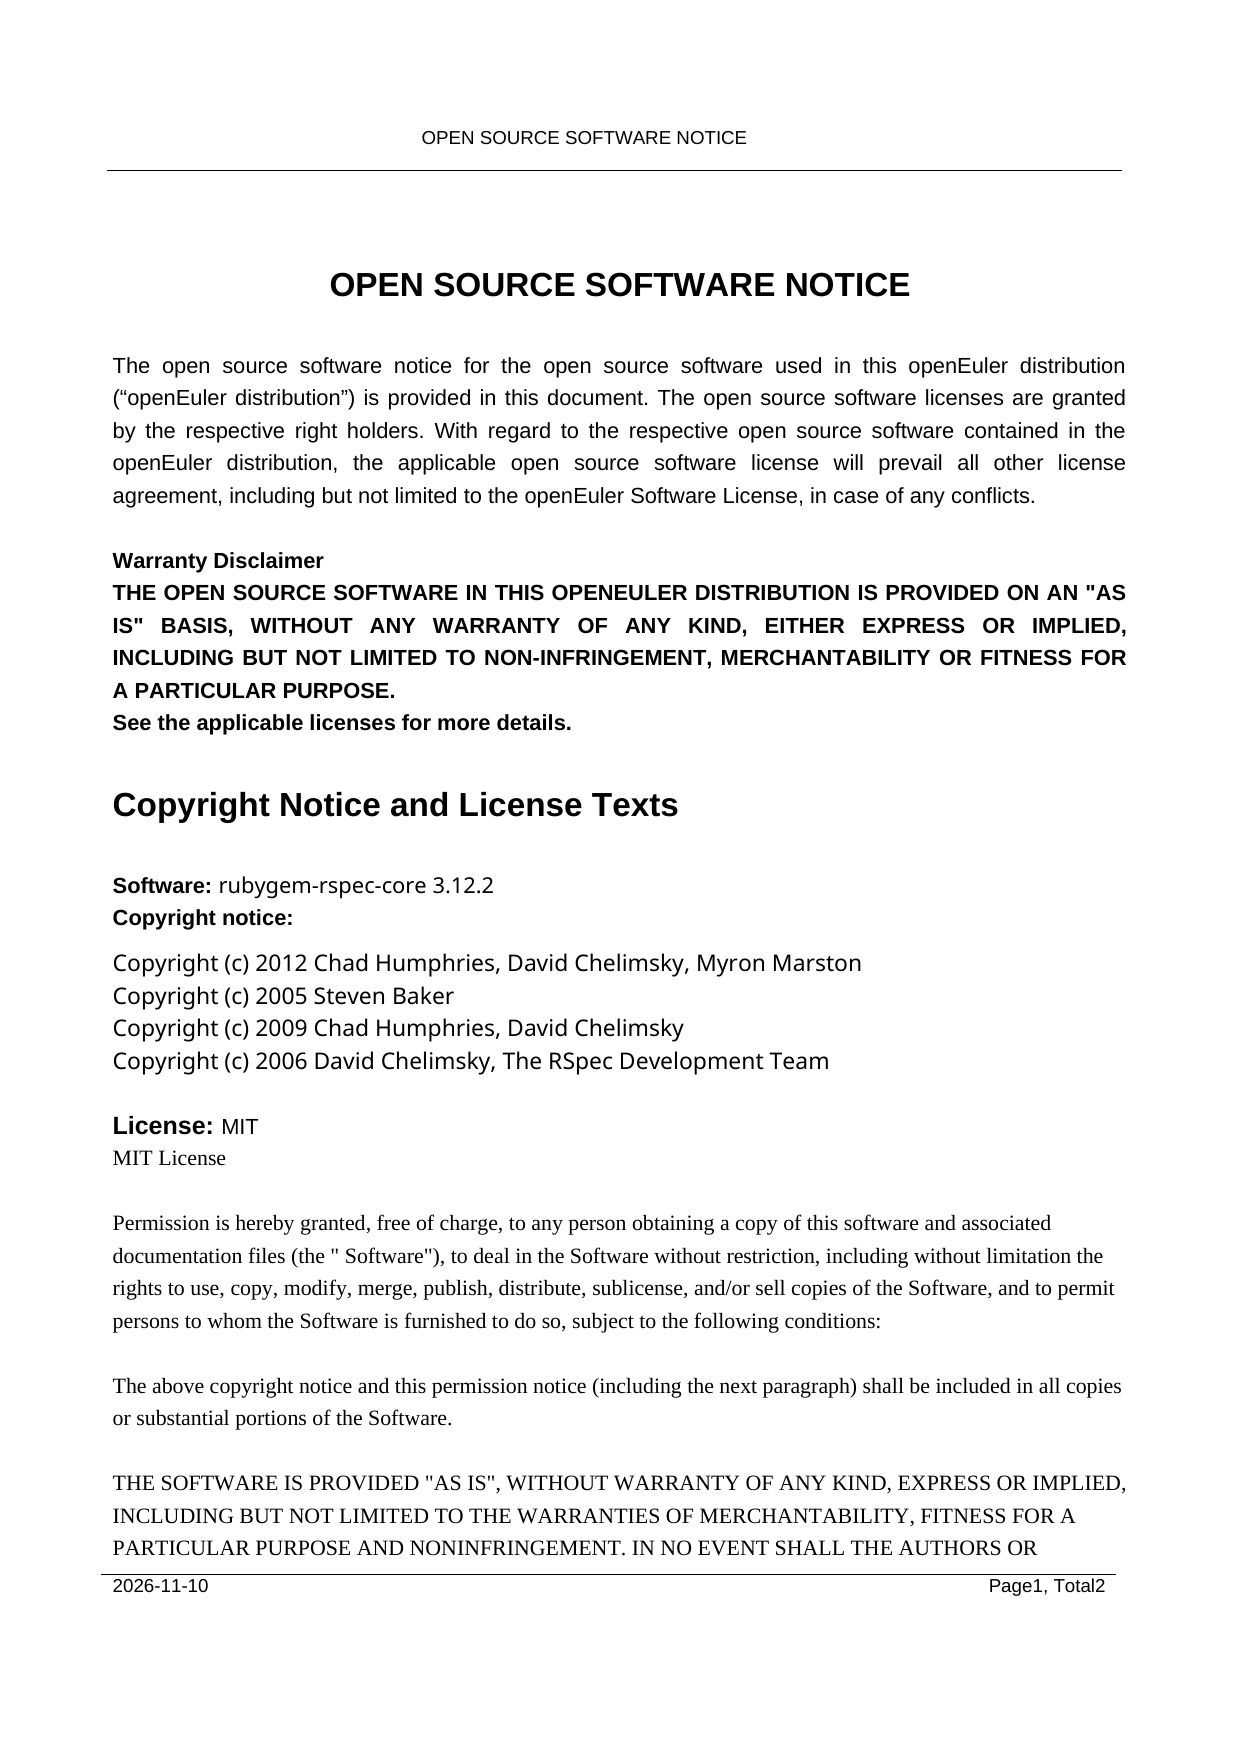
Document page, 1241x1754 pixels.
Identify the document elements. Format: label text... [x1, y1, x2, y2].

text Copyright Notice and License Texts [112, 771, 1128, 836]
text Copyright (c) 2012 Chad Humphries, David Chelimsky, Myron Marston Copyright (c) 2005 Steven Baker Copyright (c) 2009 Chad Humphries, David Chelimsky Copyright (c) 2006 David Chelimsky, The RSpec Development Team [112, 947, 1128, 1109]
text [112, 1142, 1128, 1564]
text THE OPEN SOURCE SOFTWARE IN THIS OPENEULER DISTRIBUTION IS PROVIDED ON AN "AS IS" BASIS, WITHOUT ANY WARRANTY OF ANY KIND, EITHER EXPRESS OR IMPLIED, INCLUDING BUT NOT LIMITED TO NON-INFRINGEMENT, MERCHANTABILITY OR FITNESS FOR A PARTICULAR PURPOSE. See the applicable licenses for more details. [112, 576, 1128, 739]
text License: MIT [112, 1109, 1128, 1142]
text Copyright notice: [112, 901, 1128, 934]
text OPEN SOURCE SOFTWARE NOTICE [112, 251, 1128, 316]
title Software: rubygem-rspec-core 3.12.2 [112, 869, 1128, 901]
text The open source software notice for the open source software used in this openEuler distribution (“openEuler distribution”) is provided in this document. The open source software licenses are granted by the respective right holders. With regard to the respective open source software contained in the openEuler distribution, the applicable open source software license will prevail all other license agreement, including but not limited to the openEuler Software License, in case of any conflicts. [112, 349, 1128, 511]
text Warranty Disclaimer [112, 544, 1128, 576]
